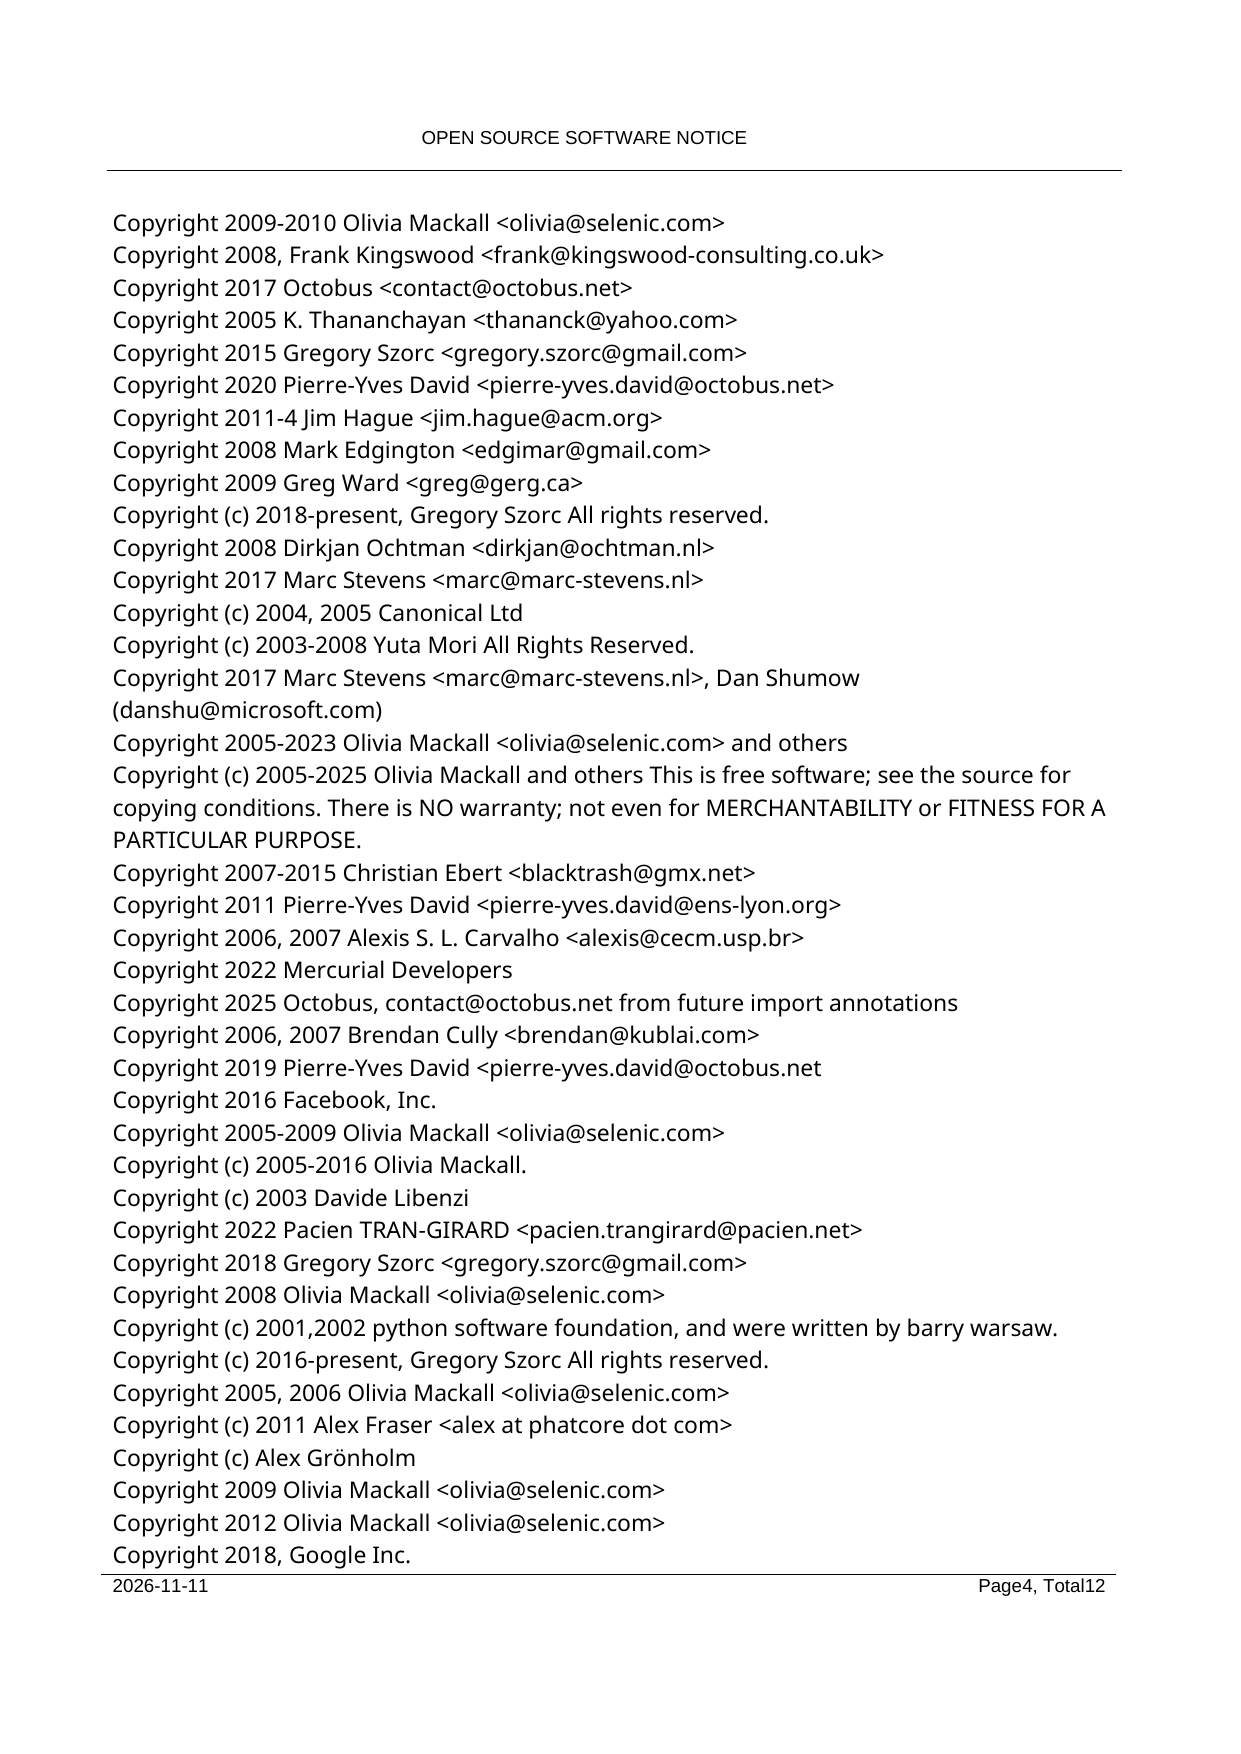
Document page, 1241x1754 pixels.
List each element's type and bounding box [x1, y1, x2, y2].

text [112, 206, 1128, 1571]
